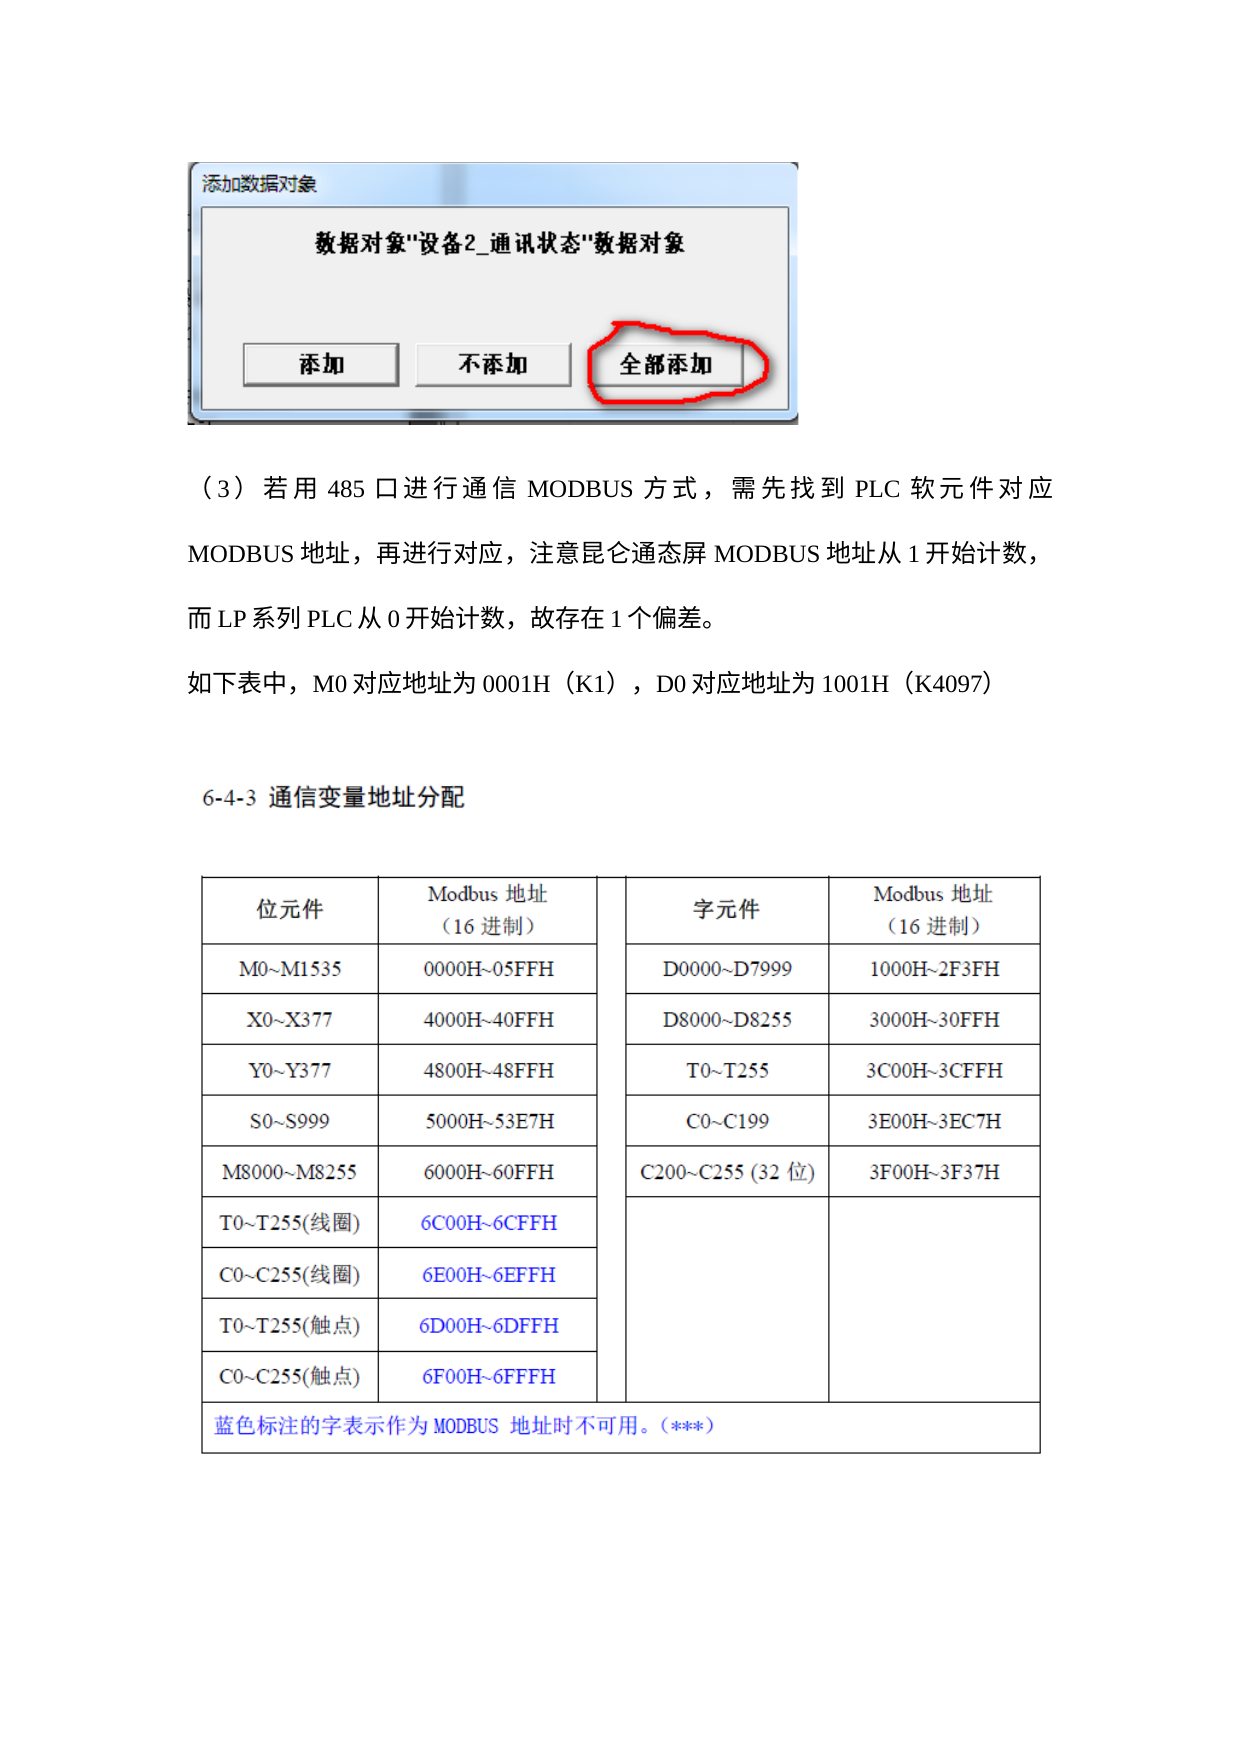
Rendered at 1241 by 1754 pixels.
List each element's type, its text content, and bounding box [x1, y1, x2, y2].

text 如下表中，M0对应地址为0001H（K1），D0对应地址为1001H（K4097） [187, 649, 1053, 714]
picture [187, 779, 1053, 1461]
picture [187, 162, 799, 425]
text （3）若用485口进行通信MODBUS方式，需先找到PLC软元件对应MODBUS地址，再进行对应，注意昆仑通态屏MODBUS地址从1开始计数，而LP系列PLC从0开始计数，故存在1个偏差。 [187, 454, 1053, 649]
